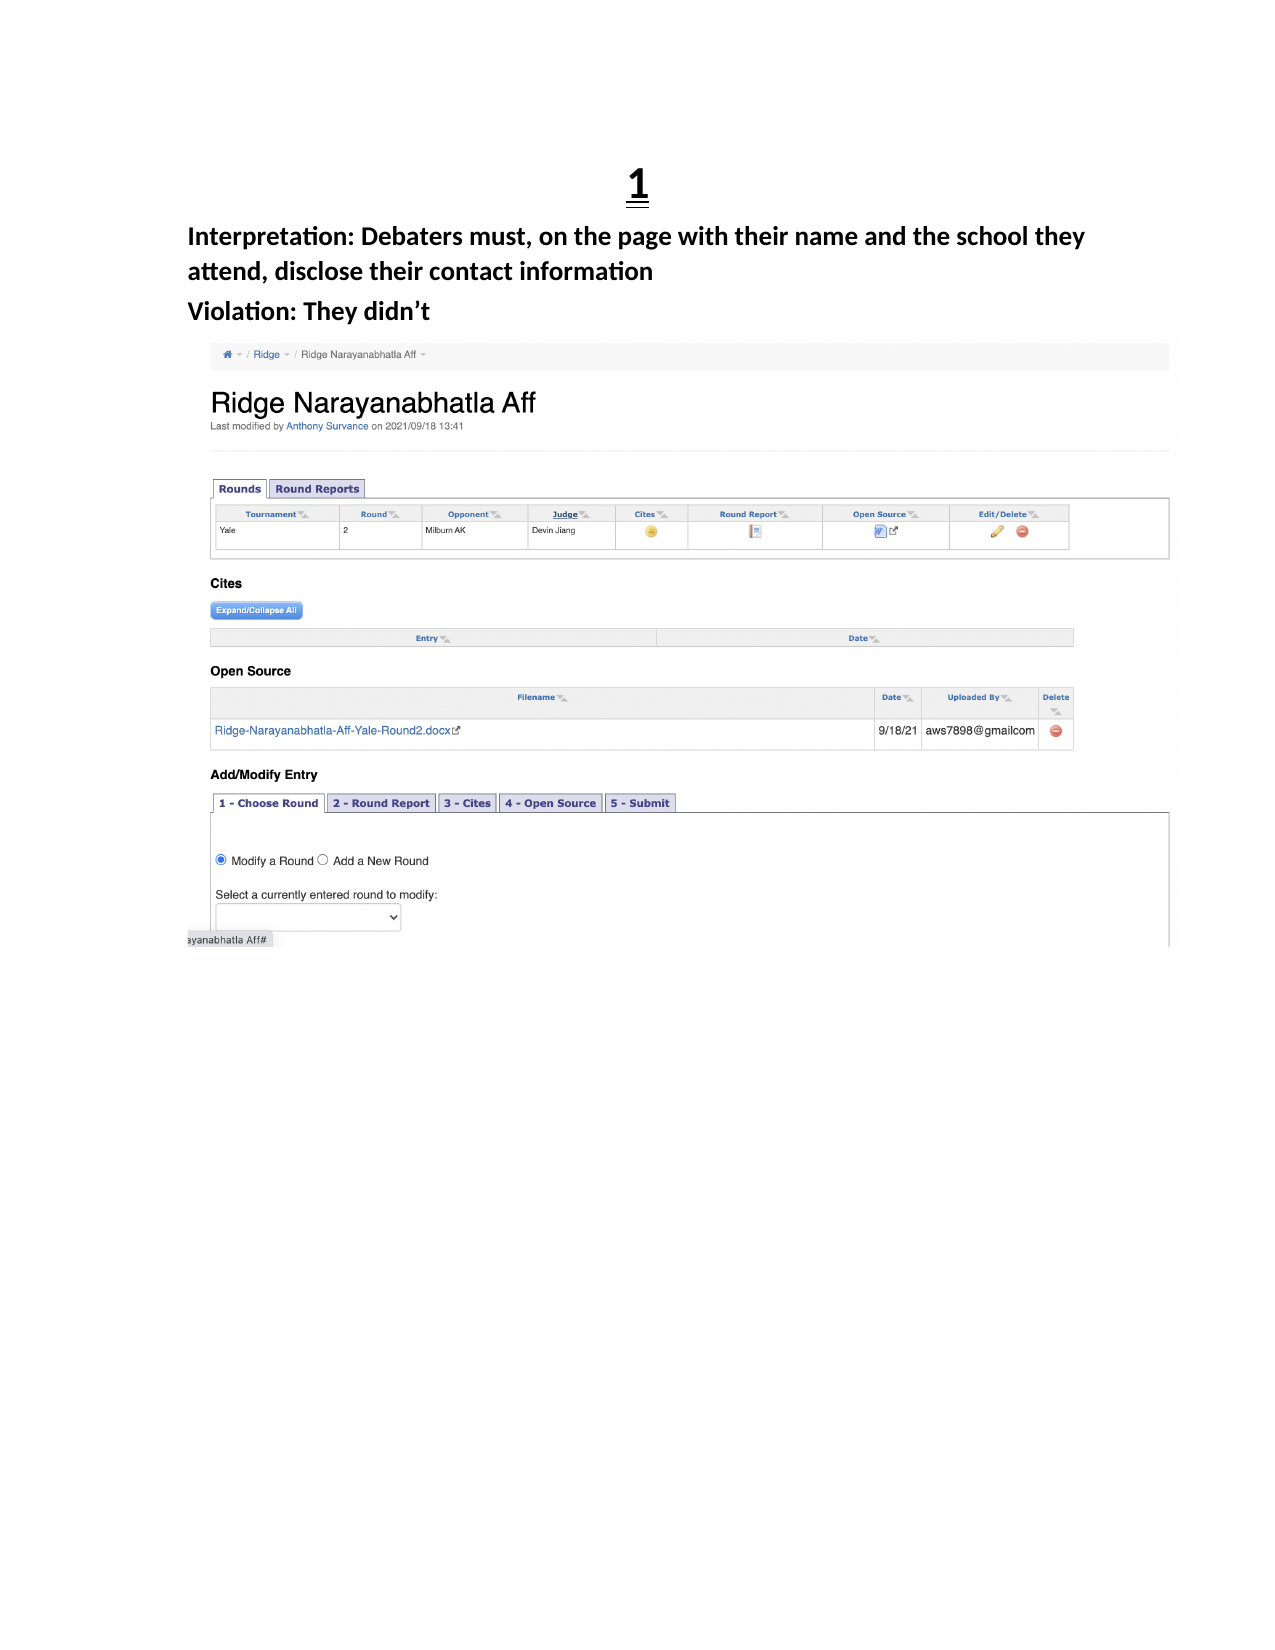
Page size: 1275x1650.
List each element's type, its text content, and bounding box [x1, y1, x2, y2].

subtitle 1 [187, 154, 1087, 210]
picture [187, 329, 1182, 947]
subtitle Interpretation: Debaters must, on the page with their name and the school they attend, disclose their contact information [187, 219, 1087, 287]
subtitle Violation: They didn’t [187, 294, 1087, 327]
